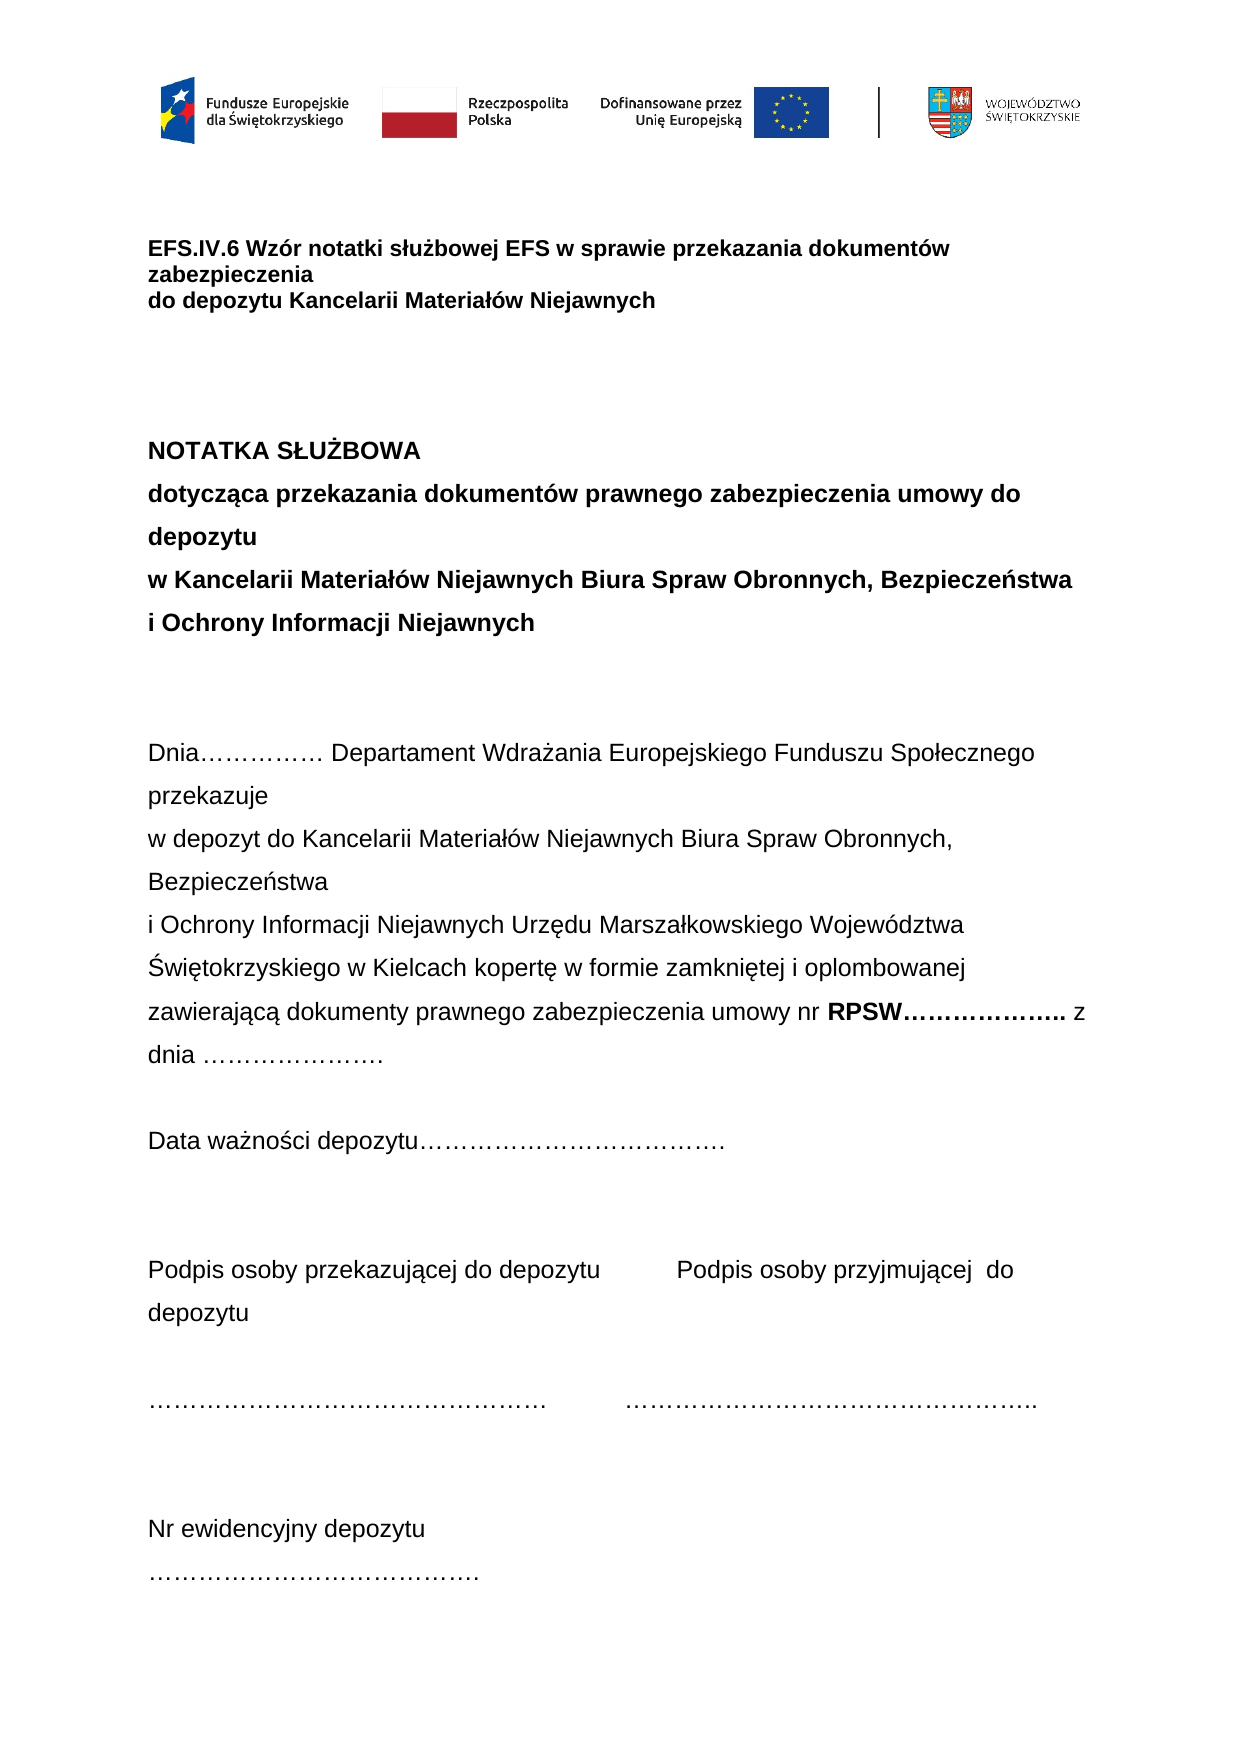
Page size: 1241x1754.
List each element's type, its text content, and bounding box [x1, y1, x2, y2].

text NOTATKA SŁUŻBOWA [148, 436, 1093, 464]
text Podpis osoby przekazującej do depozytu Podpis osoby przyjmującej do depozytu [148, 1255, 1093, 1327]
text dotycząca przekazania dokumentów prawnego zabezpieczenia umowy do depozytu w Kancelarii Materiałów Niejawnych Biura Spraw Obronnych, Bezpieczeństwa i Ochrony Informacji Niejawnych [148, 479, 1093, 637]
text Data ważności depozytu………………………………. [148, 1126, 1093, 1154]
text …………………………………. [148, 1557, 1093, 1586]
picture [147, 73, 1091, 147]
text ………………………………………… ………………………………………….. [148, 1384, 1093, 1413]
text EFS.IV.6 Wzór notatki służbowej EFS w sprawie przekazania dokumentów zabezpieczenia do depozytu Kancelarii Materiałów Niejawnych [148, 234, 1093, 314]
text Nr ewidencyjny depozytu [148, 1514, 1093, 1543]
text Dnia…………… Departament Wdrażania Europejskiego Funduszu Społecznego przekazuje w depozyt do Kancelarii Materiałów Niejawnych Biura Spraw Obronnych, Bezpieczeństwa i Ochrony Informacji Niejawnych Urzędu Marszałkowskiego Województwa Świętokrzyskiego w Kielcach kopertę w formie zamkniętej i oplombowanej zawierającą dokumenty prawnego zabezpieczenia umowy nr RPSW……………….. z dnia …………………. [148, 738, 1093, 1068]
